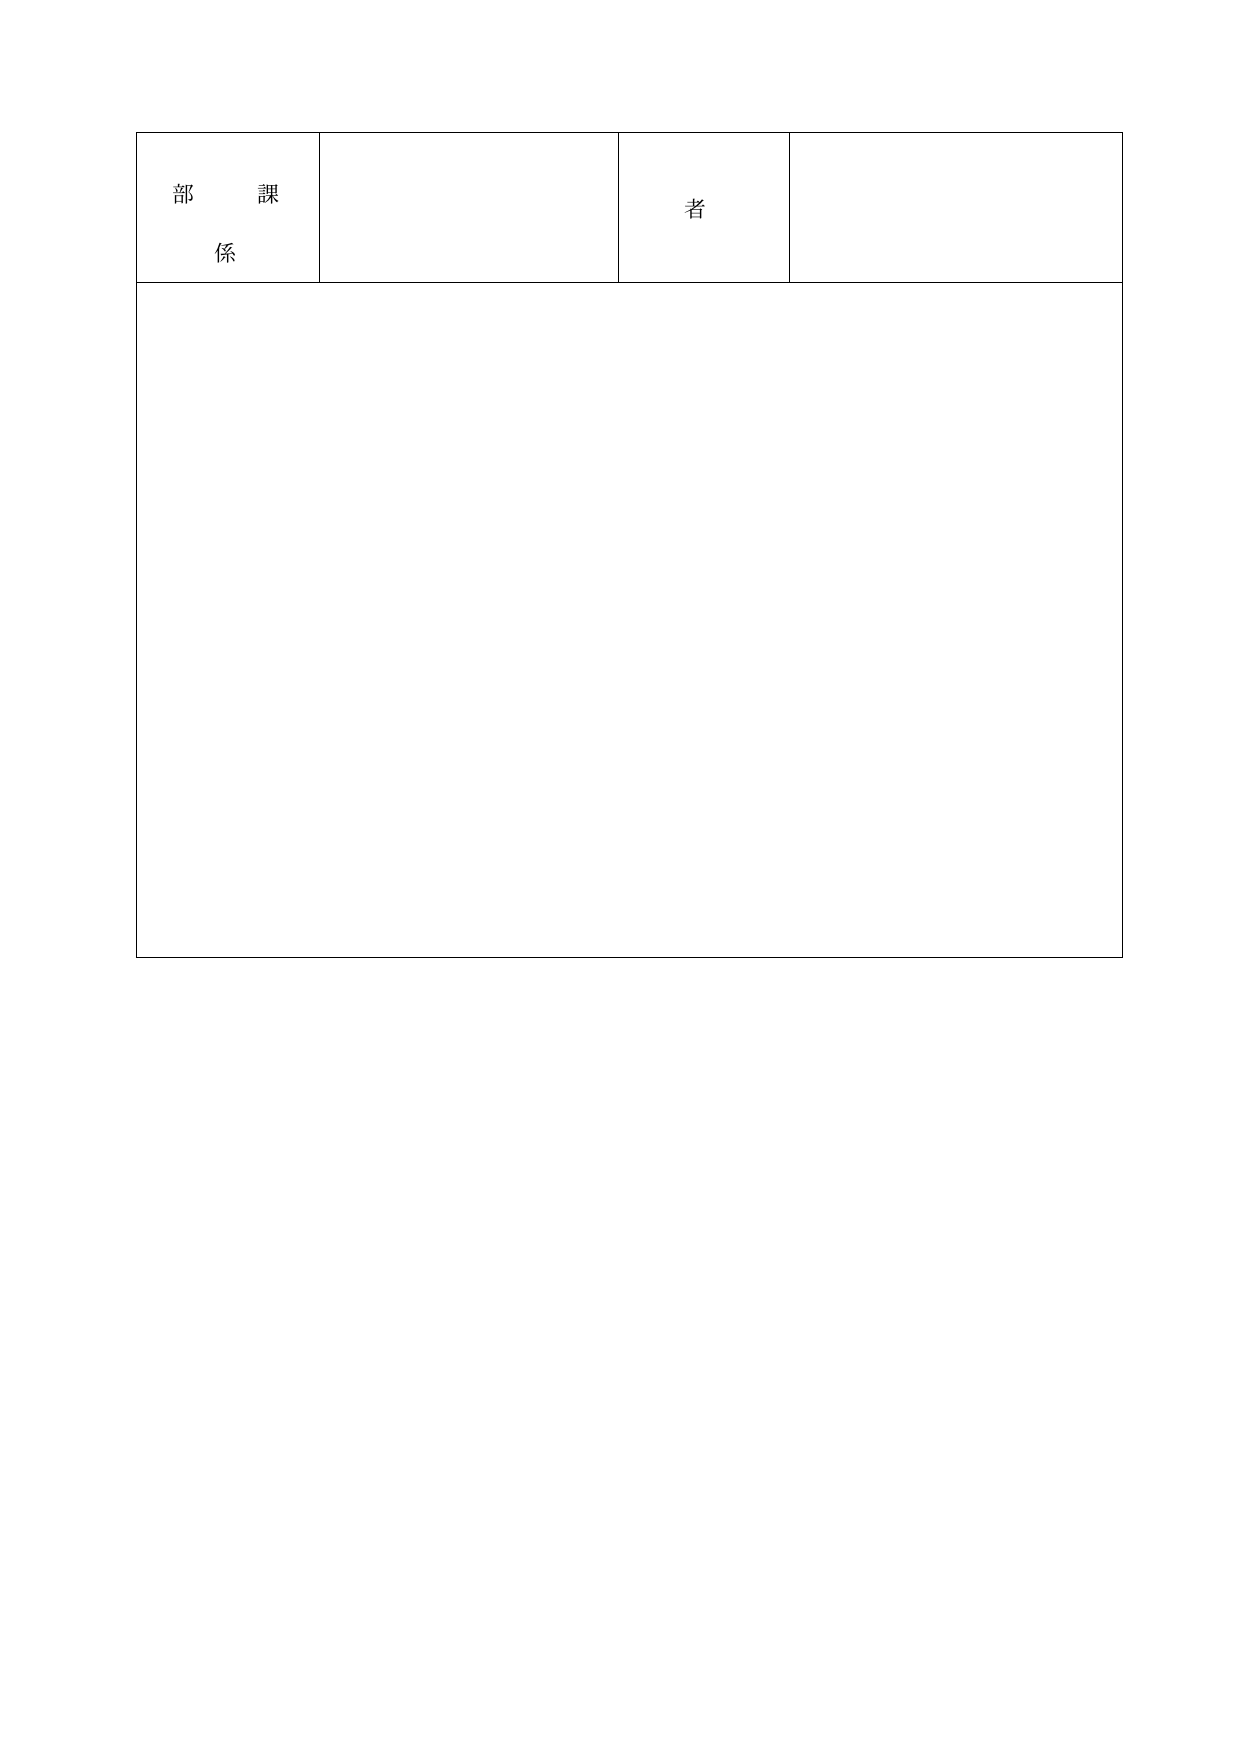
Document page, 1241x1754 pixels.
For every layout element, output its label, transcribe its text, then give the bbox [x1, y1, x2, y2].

table_cell [137, 283, 1122, 957]
table_cell 担 当 部 課 係 [137, 133, 319, 282]
table_cell [320, 133, 618, 282]
table_cell 担 当 者 [619, 133, 789, 282]
table_cell [790, 133, 1122, 282]
